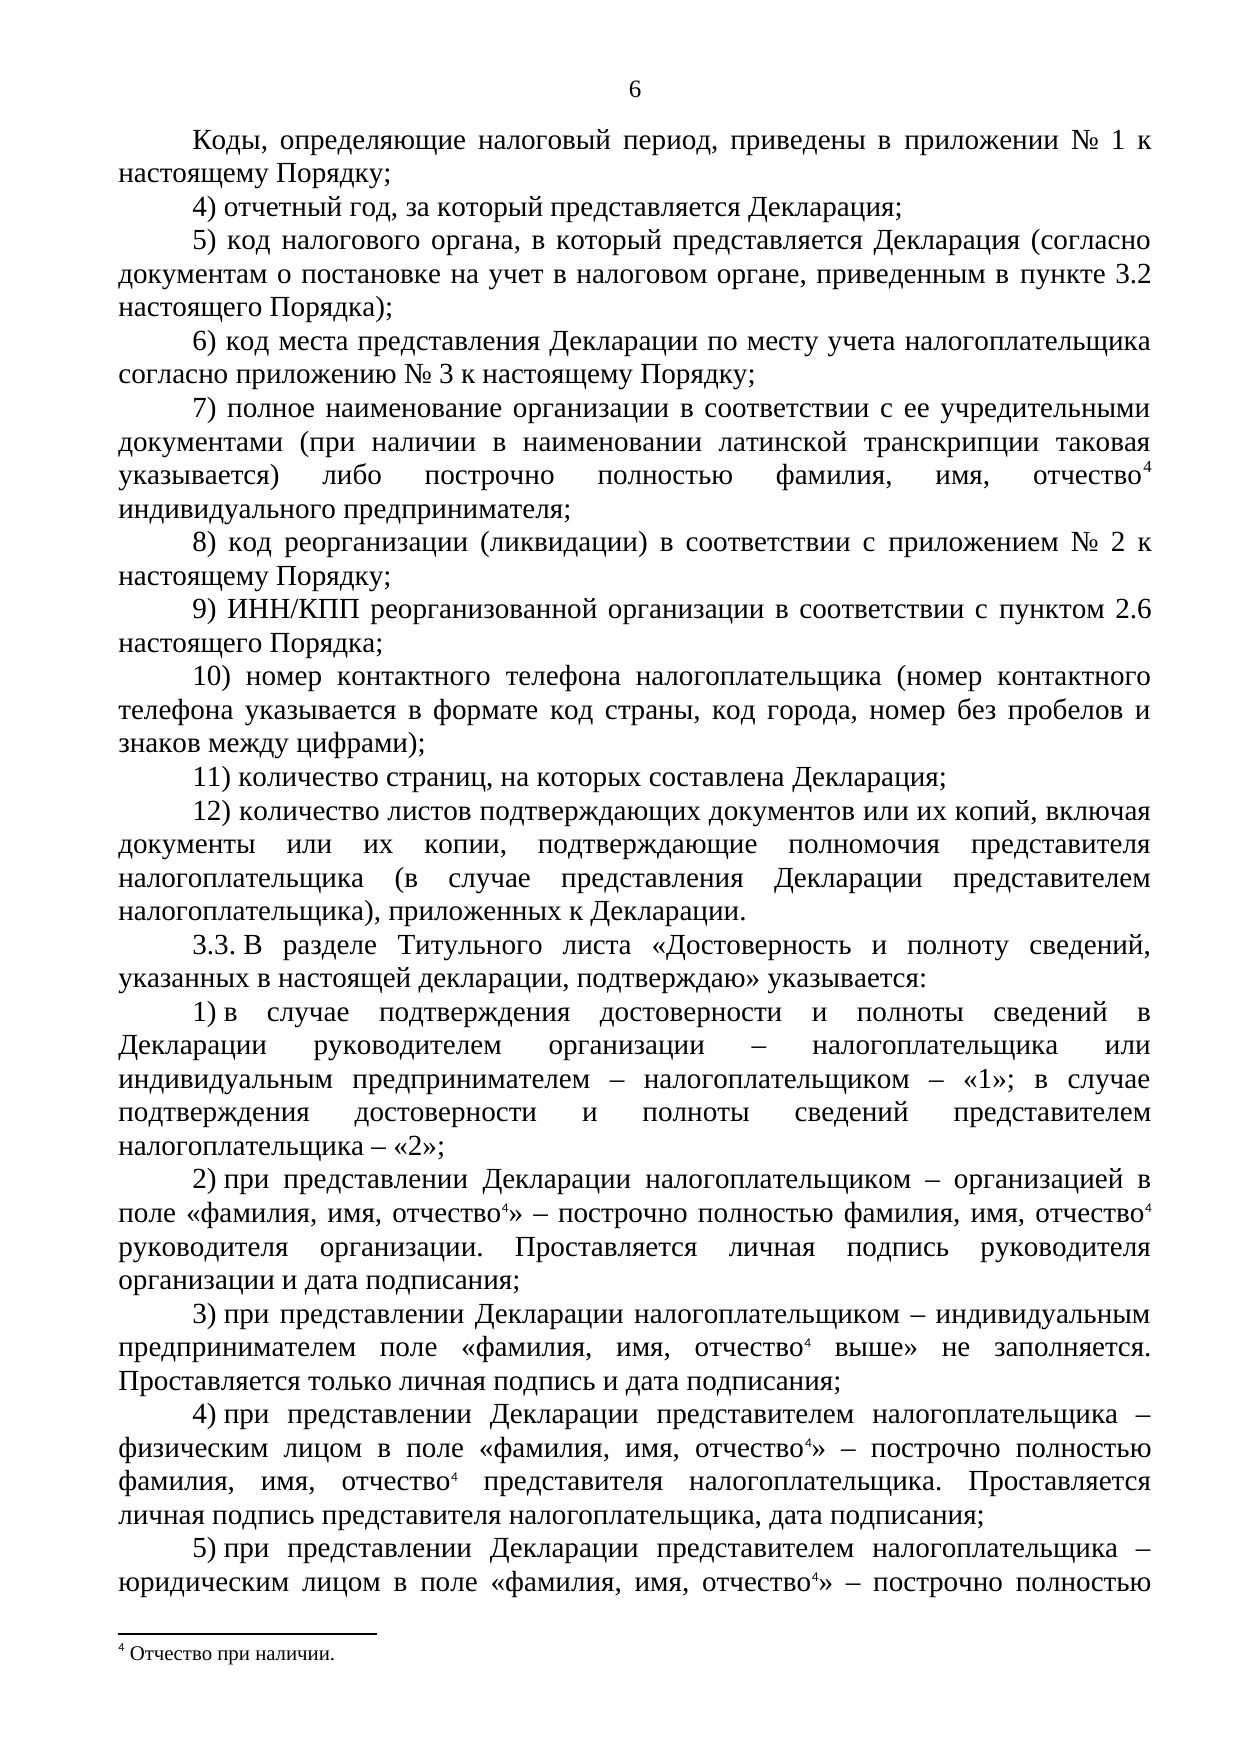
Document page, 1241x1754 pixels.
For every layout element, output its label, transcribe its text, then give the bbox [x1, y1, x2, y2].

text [118, 1531, 1152, 1598]
text 11) количество страниц, на которых составлена Декларация; [118, 759, 1152, 793]
text 6) код места представления Декларации по месту учета налогоплательщика согласно приложению № 3 к настоящему Порядку; [118, 323, 1152, 390]
text 3.3. В разделе Титульного листа «Достоверность и полноту сведений, указанных в настоящей декларации, подтверждаю» указывается: [118, 927, 1152, 994]
text 8) код реорганизации (ликвидации) в соответствии с приложением № 2 к настоящему Порядку; [118, 524, 1152, 591]
text 2) при представлении Декларации налогоплательщиком – организацией в поле «фамилия, имя, отчество4» – построчно полностью фамилия, имя, отчество4 руководителя организации. Проставляется личная подпись руководителя организации и дата подписания; [118, 1162, 1152, 1296]
text 1) в случае подтверждения достоверности и полноты сведений в Декларации руководителем организации – налогоплательщика или индивидуальным предпринимателем – налогоплательщиком – «1»; в случае подтверждения достоверности и полноты сведений представителем налогоплательщика – «2»; [118, 994, 1152, 1162]
text 10) номер контактного телефона налогоплательщика (номер контактного телефона указывается в формате код страны, код города, номер без пробелов и знаков между цифрами); [118, 658, 1152, 759]
text 4) отчетный год, за который представляется Декларация; [118, 189, 1152, 222]
text 7) полное наименование организации в соответствии с ее учредительными документами (при наличии в наименовании латинской транскрипции таковая указывается) либо построчно полностью фамилия, имя, отчество индивидуального предпринимателя; [118, 390, 1152, 524]
text 9) ИНН/КПП реорганизованной организации в соответствии с пунктом 2.6 настоящего Порядка; [118, 591, 1152, 658]
text 5) код налогового органа, в который представляется Декларация (согласно документам о постановке на учет в налоговом органе, приведенным в пункте 3.2 настоящего Порядка); [118, 222, 1152, 323]
text Коды, определяющие налоговый период, приведены в приложении № 1 к настоящему Порядку; [118, 122, 1152, 189]
text 12) количество листов подтверждающих документов или их копий, включая документы или их копии, подтверждающие полномочия представителя налогоплательщика (в случае представления Декларации представителем налогоплательщика), приложенных к Декларации. [118, 793, 1152, 927]
text 4) при представлении Декларации представителем налогоплательщика – физическим лицом в поле «фамилия, имя, отчество4» – построчно полностью фамилия, имя, отчество4 представителя налогоплательщика. Проставляется личная подпись представителя налогоплательщика, дата подписания; [118, 1396, 1152, 1531]
text 3) при представлении Декларации налогоплательщиком – индивидуальным предпринимателем поле «фамилия, имя, отчество4 выше» не заполняется. Проставляется только личная подпись и дата подписания; [118, 1296, 1152, 1396]
